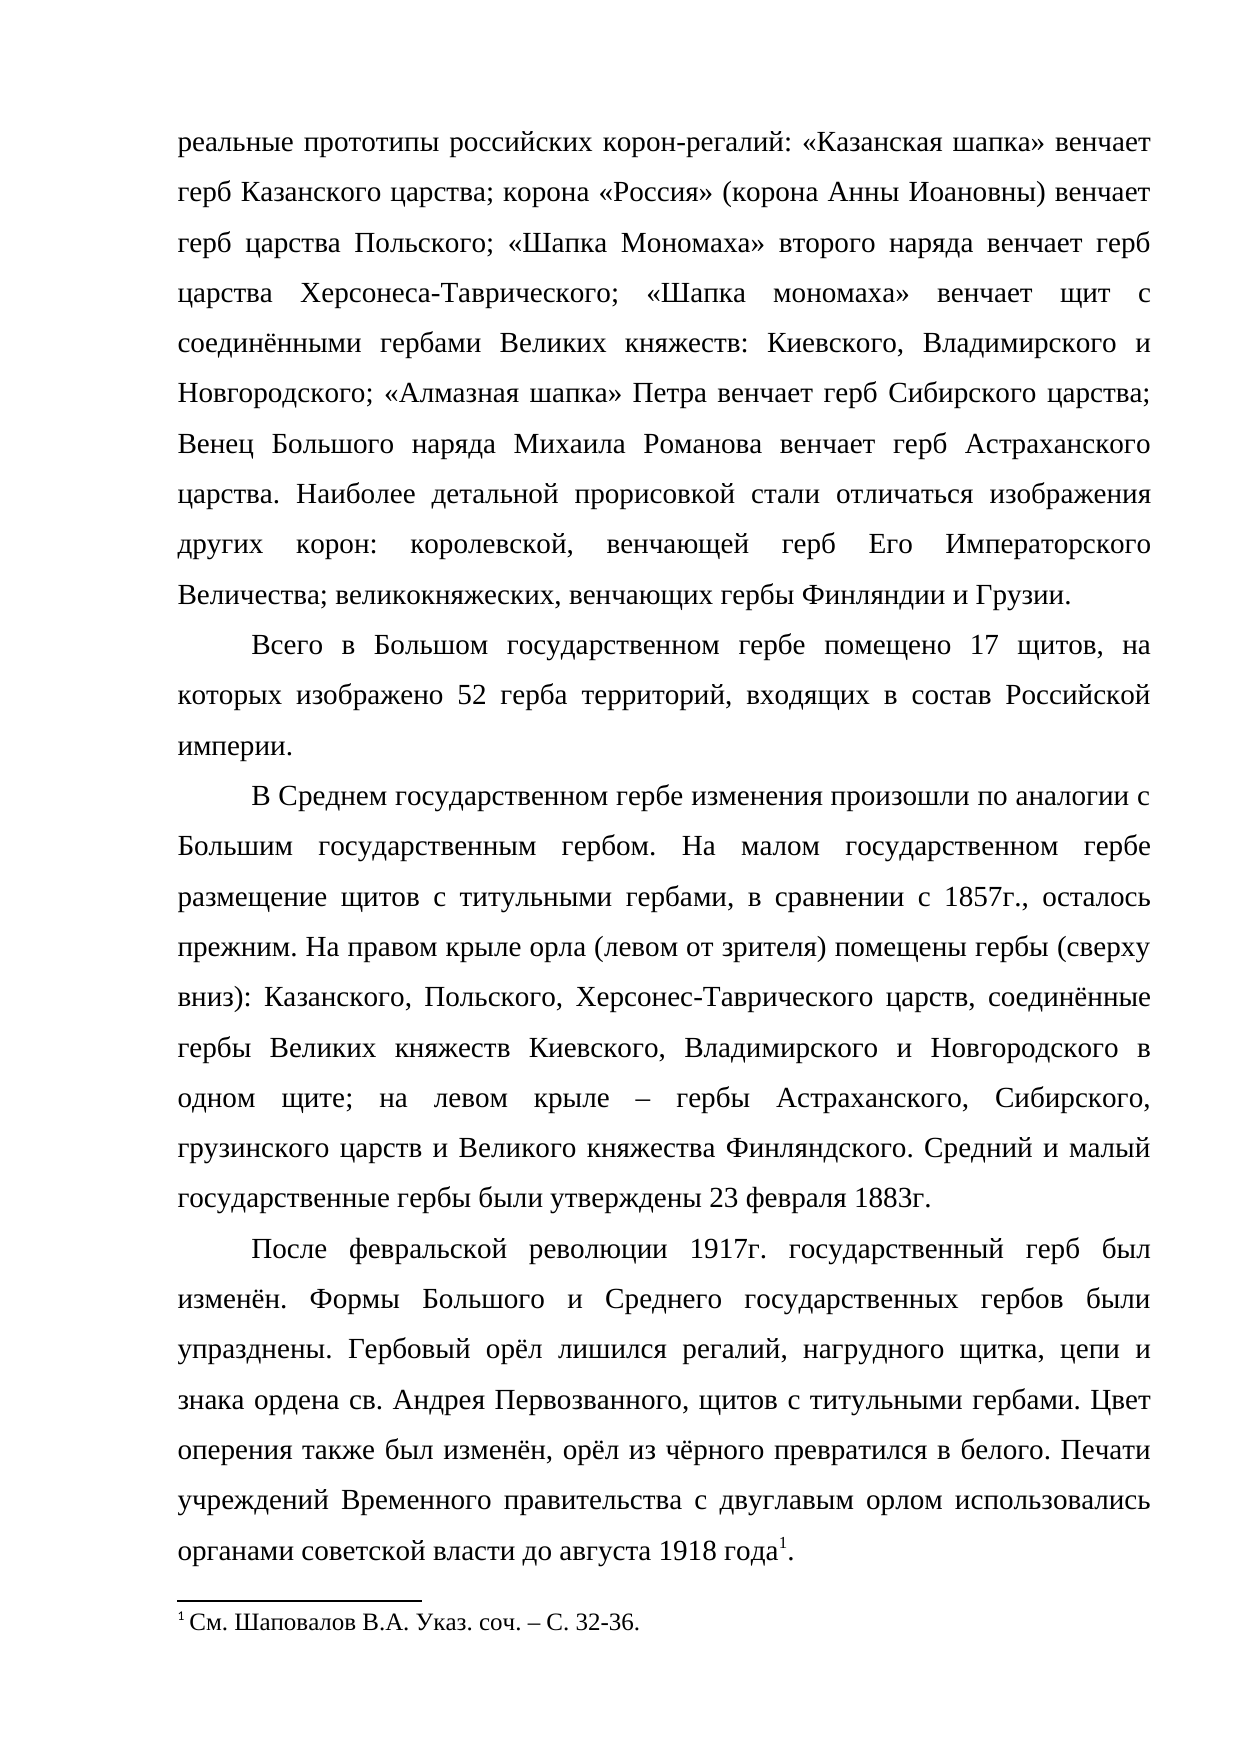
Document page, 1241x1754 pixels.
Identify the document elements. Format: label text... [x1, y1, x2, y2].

text Всего в Большом государственном гербе помещено 17 щитов, на которых изображено 52 герба территорий, входящих в состав Российской империи. [177, 627, 1152, 761]
text В Среднем государственном гербе изменения произошли по аналогии с Большим государственным гербом. На малом государственном гербе размещение щитов с титульными гербами, в сравнении с 1857г., осталось прежним. На правом крыле орла (левом от зрителя) помещены гербы (сверху вниз): Казанского, Польского, Херсонес-Таврического царств, соединённые гербы Великих княжеств Киевского, Владимирского и Новгородского в одном щите; на левом крыле – гербы Астраханского, Сибирского, грузинского царств и Великого княжества Финляндского. Средний и малый государственные гербы были утверждены 23 февраля 1883г. [177, 778, 1152, 1214]
text После февральской революции 1917г. государственный герб был изменён. Формы Большого и Среднего государственных гербов были упразднены. Гербовый орёл лишился регалий, нагрудного щитка, цепи и знака ордена св. Андрея Первозванного, щитов с титульными гербами. Цвет оперения также был изменён, орёл из чёрного превратился в белого. Печати учреждений Временного правительства с двуглавым орлом использовались органами советской власти до августа 1918 года. [177, 1231, 1152, 1566]
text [177, 124, 1152, 610]
